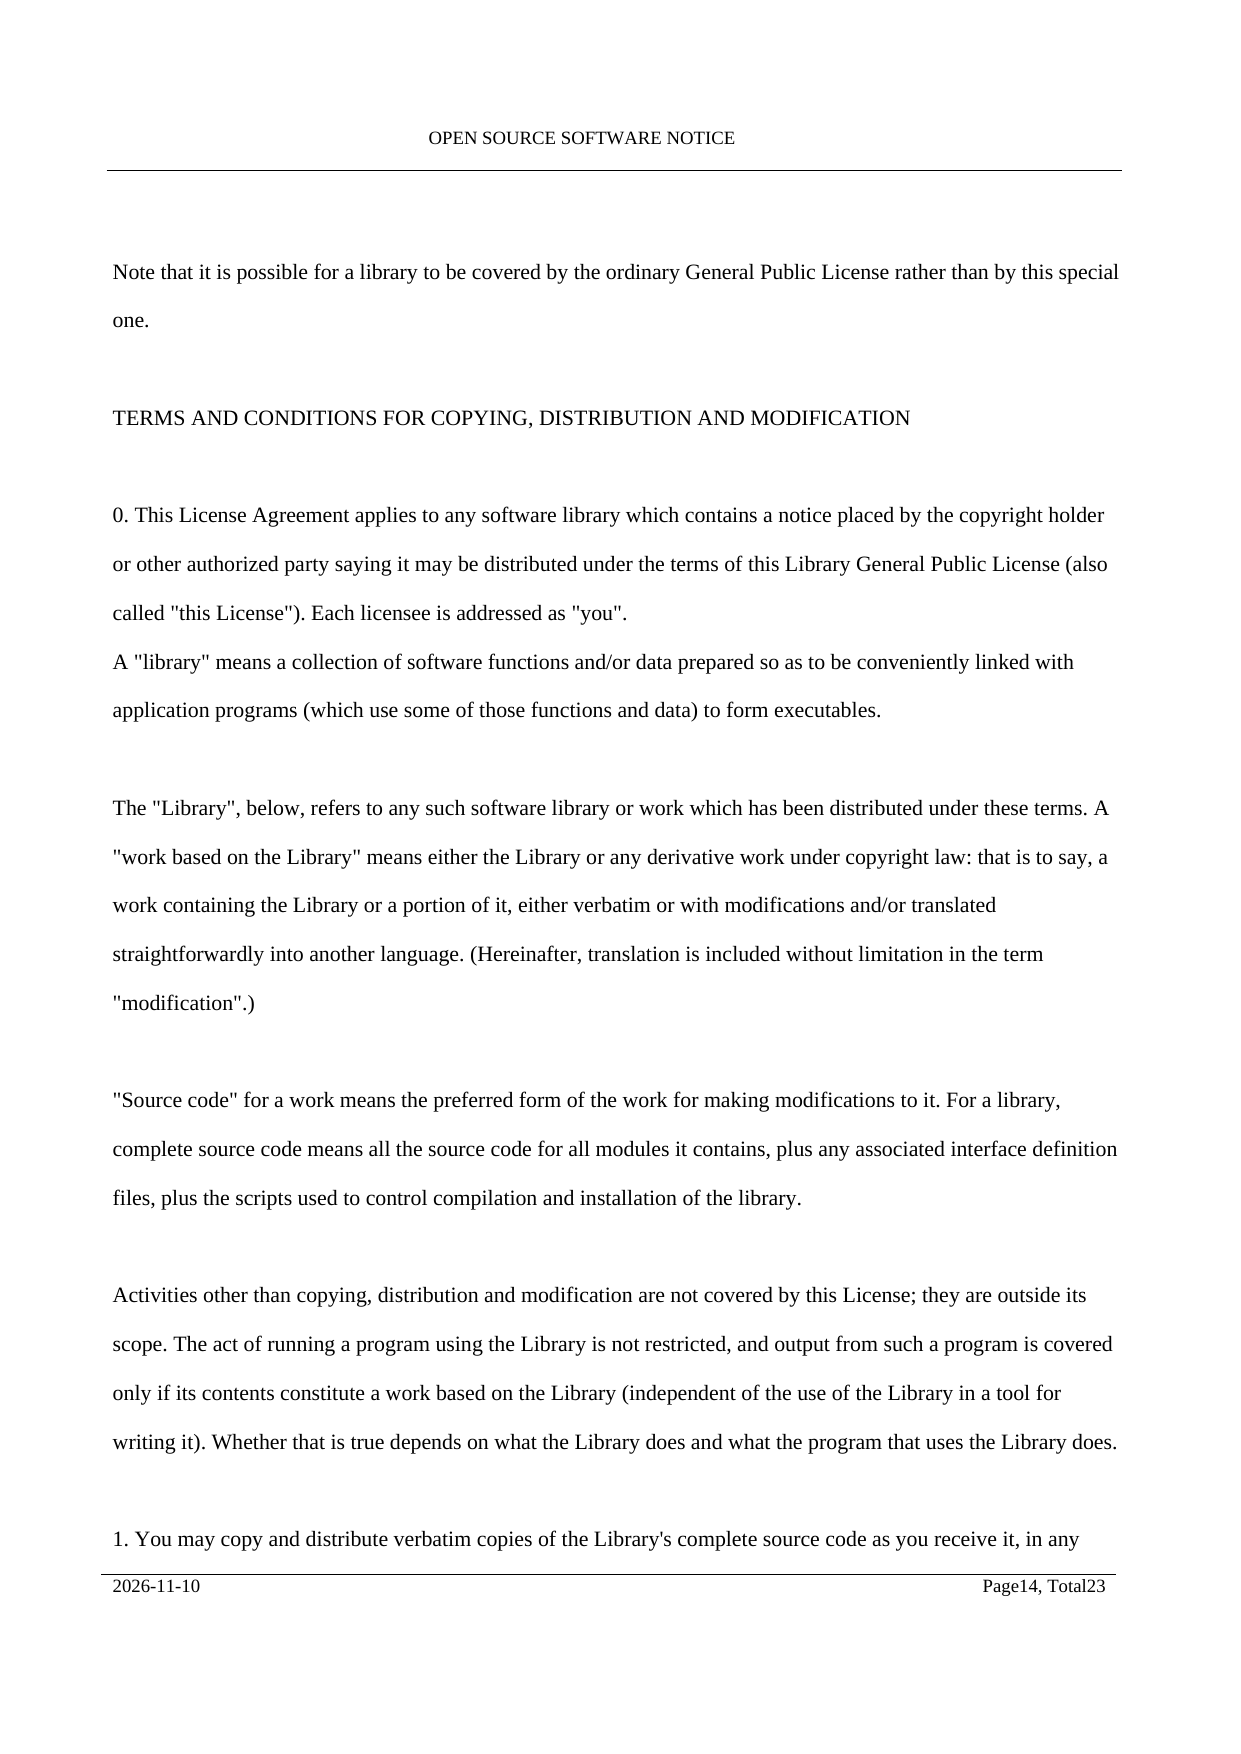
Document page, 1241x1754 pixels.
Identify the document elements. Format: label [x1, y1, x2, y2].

text [112, 206, 1128, 1555]
